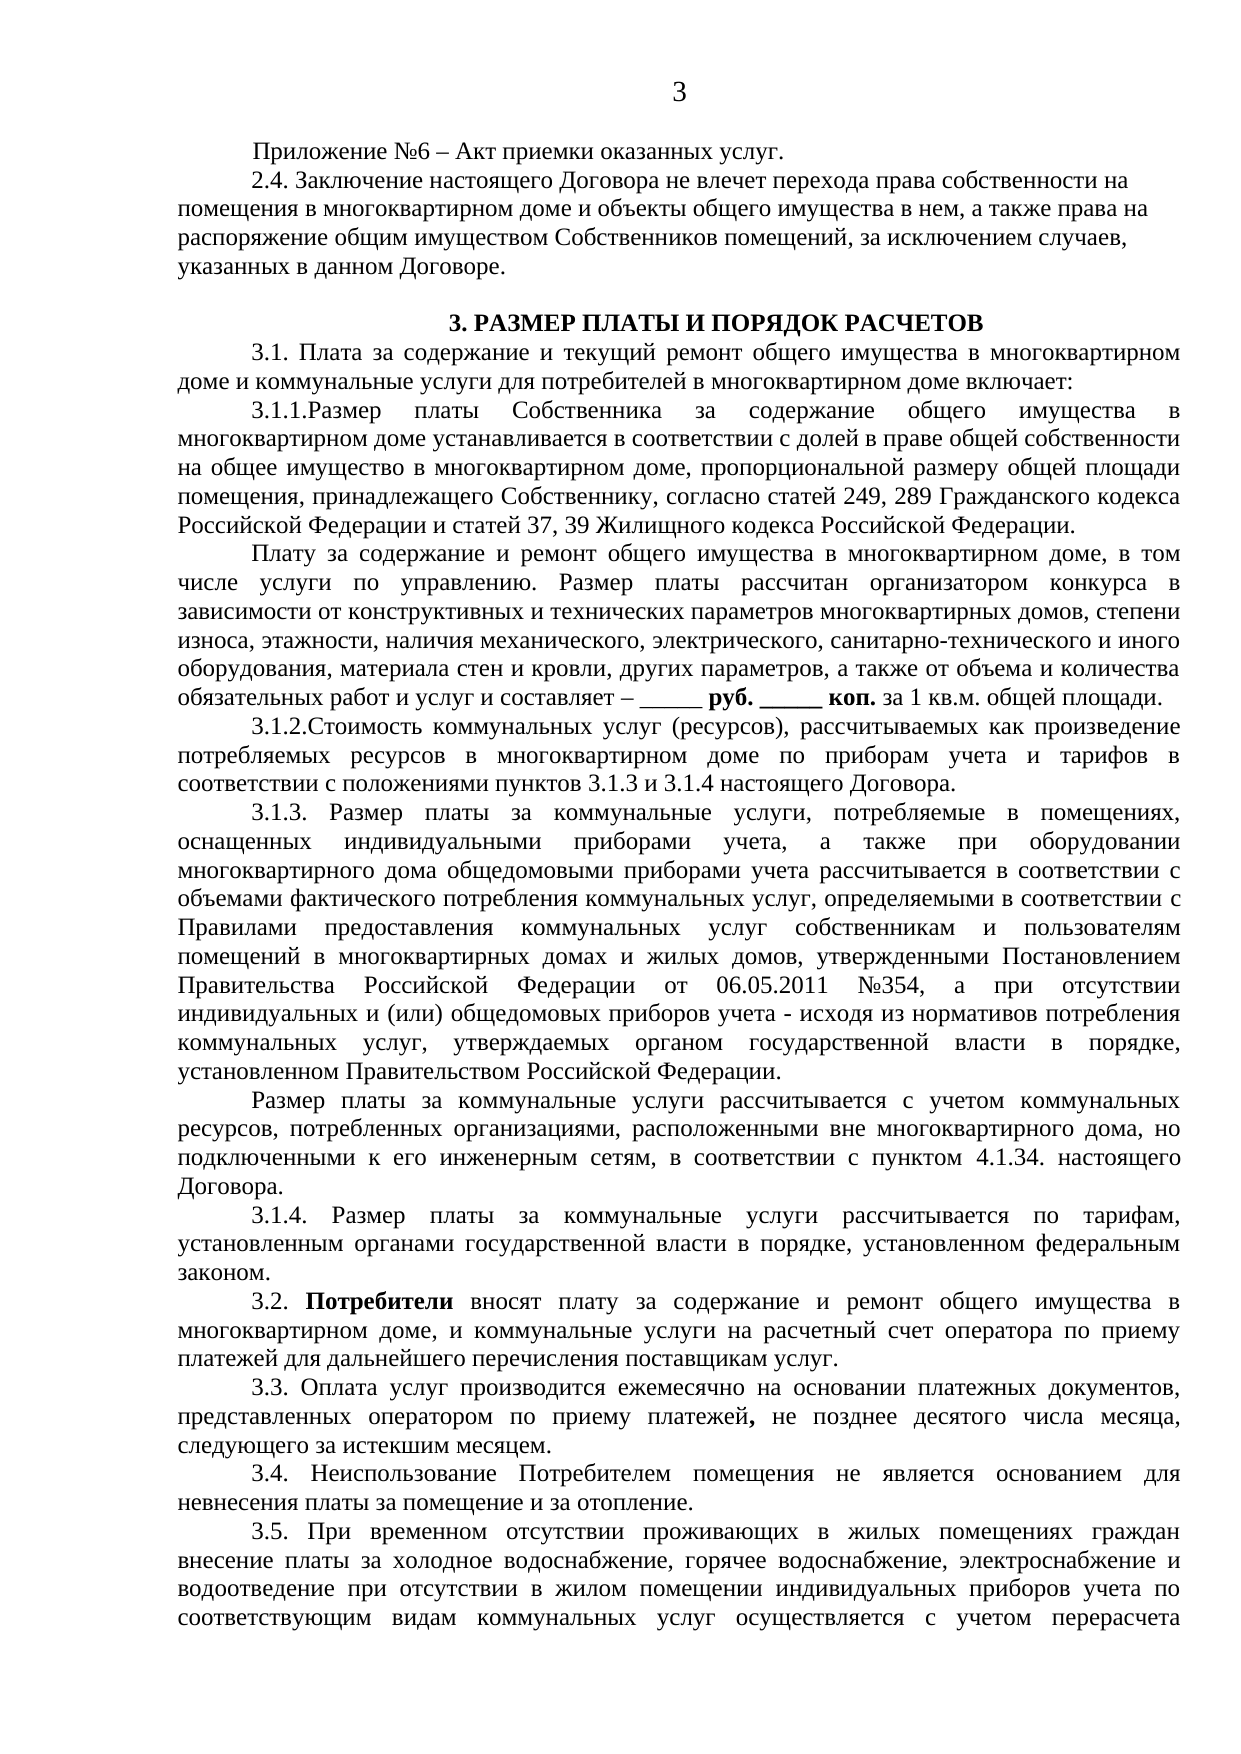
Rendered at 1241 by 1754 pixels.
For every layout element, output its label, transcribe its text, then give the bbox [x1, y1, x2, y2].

text Плату за содержание и ремонт общего имущества в многоквартирном доме, в том числе услуги по управлению. Размер платы рассчитан организатором конкурса в зависимости от конструктивных и технических параметров многоквартирных домов, степени износа, этажности, наличия механического, электрического, санитарно-технического и иного оборудования, материала стен и кровли, других параметров, а также от объема и количества обязательных работ и услуг и составляет – _____ руб. _____ коп. за 1 кв.м. общей площади. [177, 538, 1181, 711]
text 3.1.1.Размер платы Собственника за содержание общего имущества в многоквартирном доме устанавливается в соответствии с долей в праве общей собственности на общее имущество в многоквартирном доме, пропорциональной размеру общей площади помещения, принадлежащего Собственнику, согласно статей 249, 289 Гражданского кодекса Российской Федерации и статей 37, 39 Жилищного кодекса Российской Федерации. [177, 395, 1181, 538]
text 3. Размер платы и порядок расчетов [177, 308, 1181, 337]
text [177, 1516, 1181, 1631]
text Приложение №6 – Акт приемки оказанных услуг. [252, 136, 1181, 165]
text 3.3. Оплата услуг производится ежемесячно на основании платежных документов, представленных оператором по приему платежей, не позднее десятого числа месяца, следующего за истекшим месяцем. [177, 1372, 1181, 1458]
text 3.2. Потребители вносят плату за содержание и ремонт общего имущества в многоквартирном доме, и коммунальные услуги на расчетный счет оператора по приему платежей для дальнейшего перечисления поставщикам услуг. [177, 1286, 1181, 1372]
text Размер платы за коммунальные услуги рассчитывается с учетом коммунальных ресурсов, потребленных организациями, расположенными вне многоквартирного дома, но подключенными к его инженерным сетям, в соответствии с пунктом 4.1.34. настоящего Договора. [177, 1085, 1181, 1200]
text 3.1. Плата за содержание и текущий ремонт общего имущества в многоквартирном доме и коммунальные услуги для потребителей в многоквартирном доме включает: [177, 337, 1181, 395]
text 2.4. Заключение настоящего Договора не влечет перехода права собственности на помещения в многоквартирном доме и объекты общего имущества в нем, а также права на распоряжение общим имуществом Собственников помещений, за исключением случаев, указанных в данном Договоре. [177, 165, 1181, 280]
text 3.1.3. Размер платы за коммунальные услуги, потребляемые в помещениях, оснащенных индивидуальными приборами учета, а также при оборудовании многоквартирного дома общедомовыми приборами учета рассчитывается в соответствии с объемами фактического потребления коммунальных услуг, определяемыми в соответствии с Правилами предоставления коммунальных услуг собственникам и пользователям помещений в многоквартирных домах и жилых домов, утвержденными Постановлением Правительства Российской Федерации от 06.05.2011 №354, а при отсутствии индивидуальных и (или) общедомовых приборов учета - исходя из нормативов потребления коммунальных услуг, утверждаемых органом государственной власти в порядке, установленном Правительством Российской Федерации. [177, 797, 1181, 1085]
text 3.1.4. Размер платы за коммунальные услуги рассчитывается по тарифам, установленным органами государственной власти в порядке, установленном федеральным законом. [177, 1200, 1181, 1286]
text 3.4. Неиспользование Потребителем помещения не является основанием для невнесения платы за помещение и за отопление. [177, 1458, 1181, 1516]
text 3.1.2.Стоимость коммунальных услуг (ресурсов), рассчитываемых как произведение потребляемых ресурсов в многоквартирном доме по приборам учета и тарифов в соответствии с положениями пунктов 3.1.3 и 3.1.4 настоящего Договора. [177, 711, 1181, 797]
